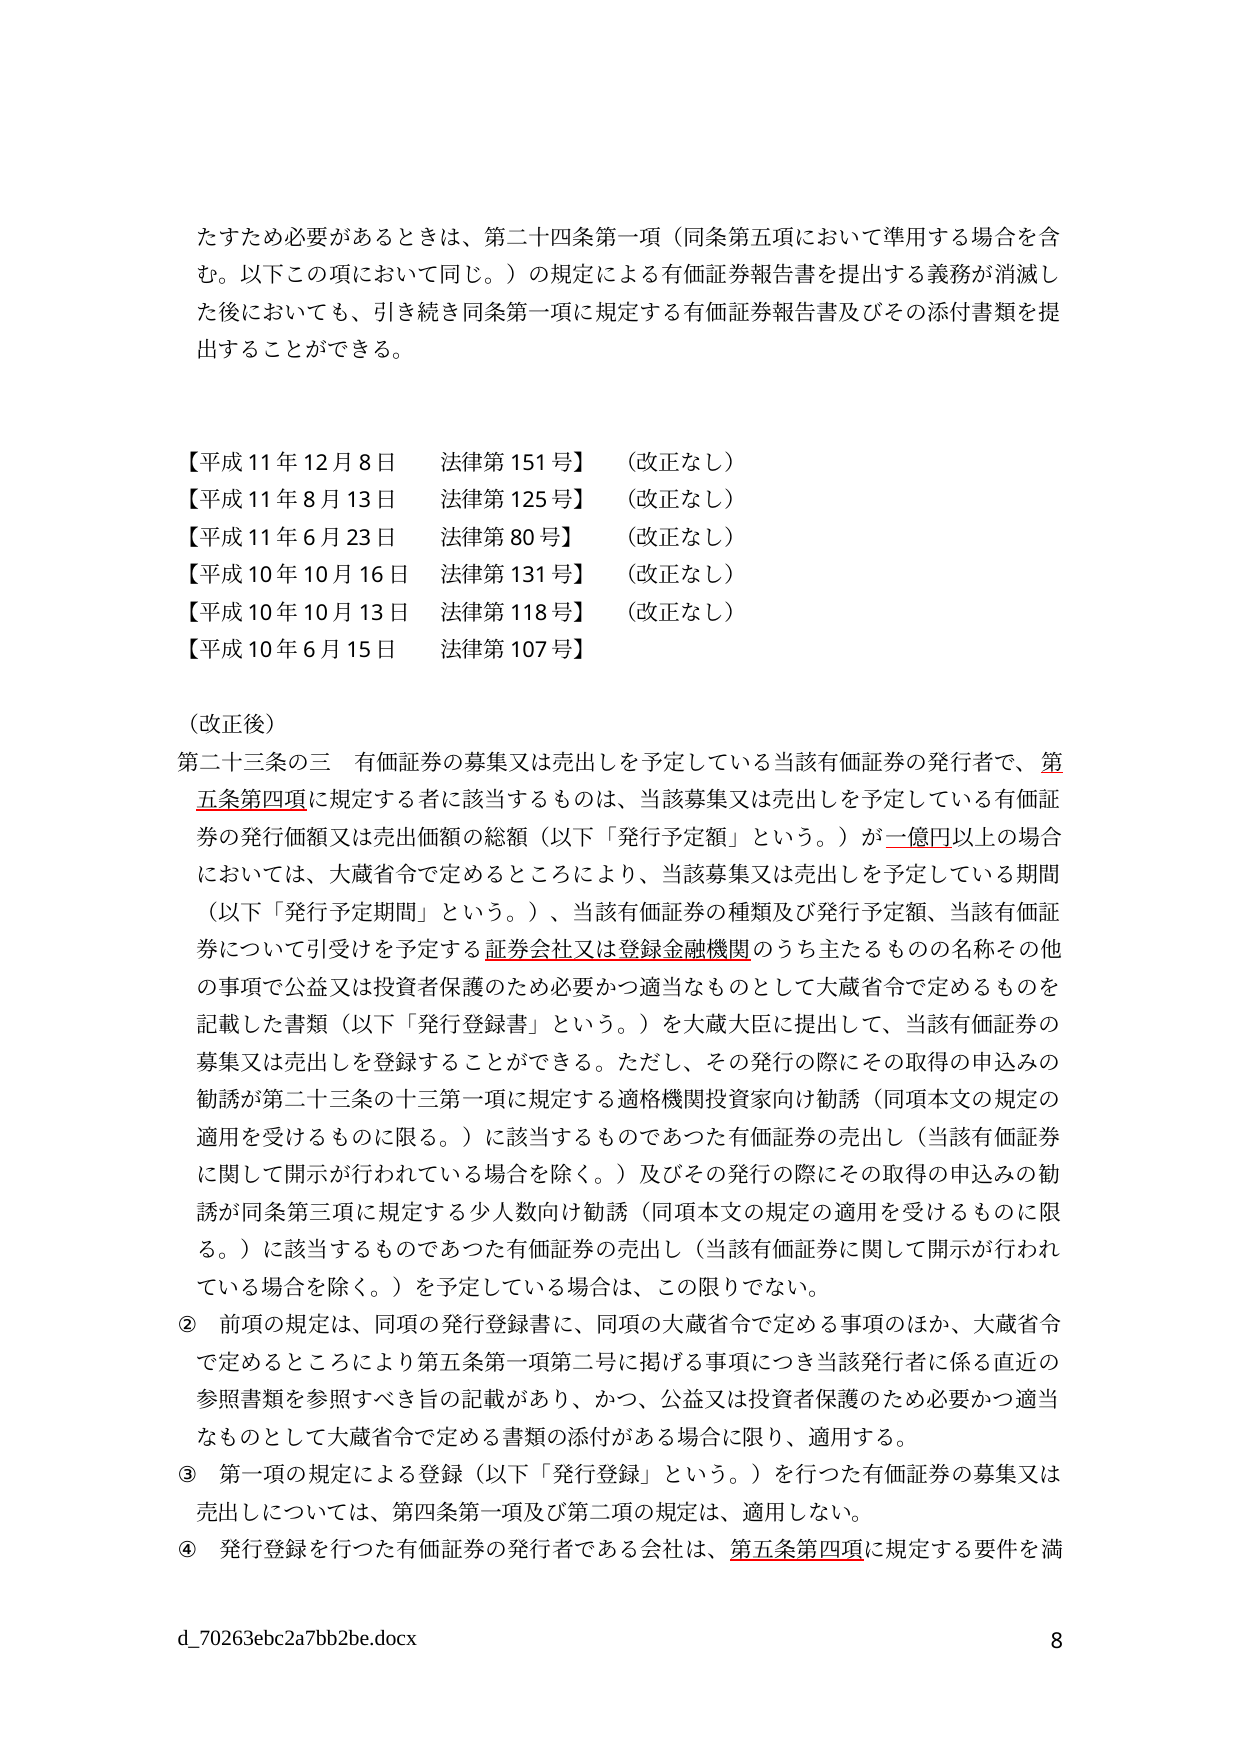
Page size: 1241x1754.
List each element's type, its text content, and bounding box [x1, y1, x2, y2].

text 【平成11年6月23日 法律第80号】 （改正なし） [177, 517, 1063, 554]
text 第二十三条の三 有価証券の募集又は売出しを予定している当該有価証券の発行者で、第五条第四項に規定する者に該当するものは、当該募集又は売出しを予定している有価証券の発行価額又は売出価額の総額（以下「発行予定額」という。）が一億円以上の場合においては、大蔵省令で定めるところにより、当該募集又は売出しを予定している期間（以下「発行予定期間」という。）、当該有価証券の種類及び発行予定額、当該有価証券について引受けを予定する証券会社又は登録金融機関のうち主たるものの名称その他の事項で公益又は投資者保護のため必要かつ適当なものとして大蔵省令で定めるものを記載した書類（以下「発行登録書」という。）を大蔵大臣に提出して、当該有価証券の募集又は売出しを登録することができる。ただし、その発行の際にその取得の申込みの勧誘が第二十三条の十三第一項に規定する適格機関投資家向け勧誘（同項本文の規定の適用を受けるものに限る。）に該当するものであつた有価証券の売出し（当該有価証券に関して開示が行われている場合を除く。）及びその発行の際にその取得の申込みの勧誘が同条第三項に規定する少人数向け勧誘（同項本文の規定の適用を受けるものに限る。）に該当するものであつた有価証券の売出し（当該有価証券に関して開示が行われている場合を除く。）を予定している場合は、この限りでない。 [177, 742, 1063, 1304]
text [177, 1529, 1063, 1567]
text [177, 217, 1063, 367]
text （改正後） [177, 704, 1063, 742]
text 【平成10年6月15日 法律第107号】 [177, 629, 1063, 667]
text 【平成11年12月8日 法律第151号】 （改正なし） [177, 442, 1063, 479]
text 【平成10年10月16日 法律第131号】 （改正なし） [177, 554, 1063, 592]
text 【平成10年10月13日 法律第118号】 （改正なし） [177, 592, 1063, 629]
text ③ 第一項の規定による登録（以下「発行登録」という。）を行つた有価証券の募集又は売出しについては、第四条第一項及び第二項の規定は、適用しない。 [177, 1454, 1063, 1529]
text 【平成11年8月13日 法律第125号】 （改正なし） [177, 479, 1063, 517]
text ② 前項の規定は、同項の発行登録書に、同項の大蔵省令で定める事項のほか、大蔵省令で定めるところにより第五条第一項第二号に掲げる事項につき当該発行者に係る直近の参照書類を参照すべき旨の記載があり、かつ、公益又は投資者保護のため必要かつ適当なものとして大蔵省令で定める書類の添付がある場合に限り、適用する。 [177, 1304, 1063, 1454]
